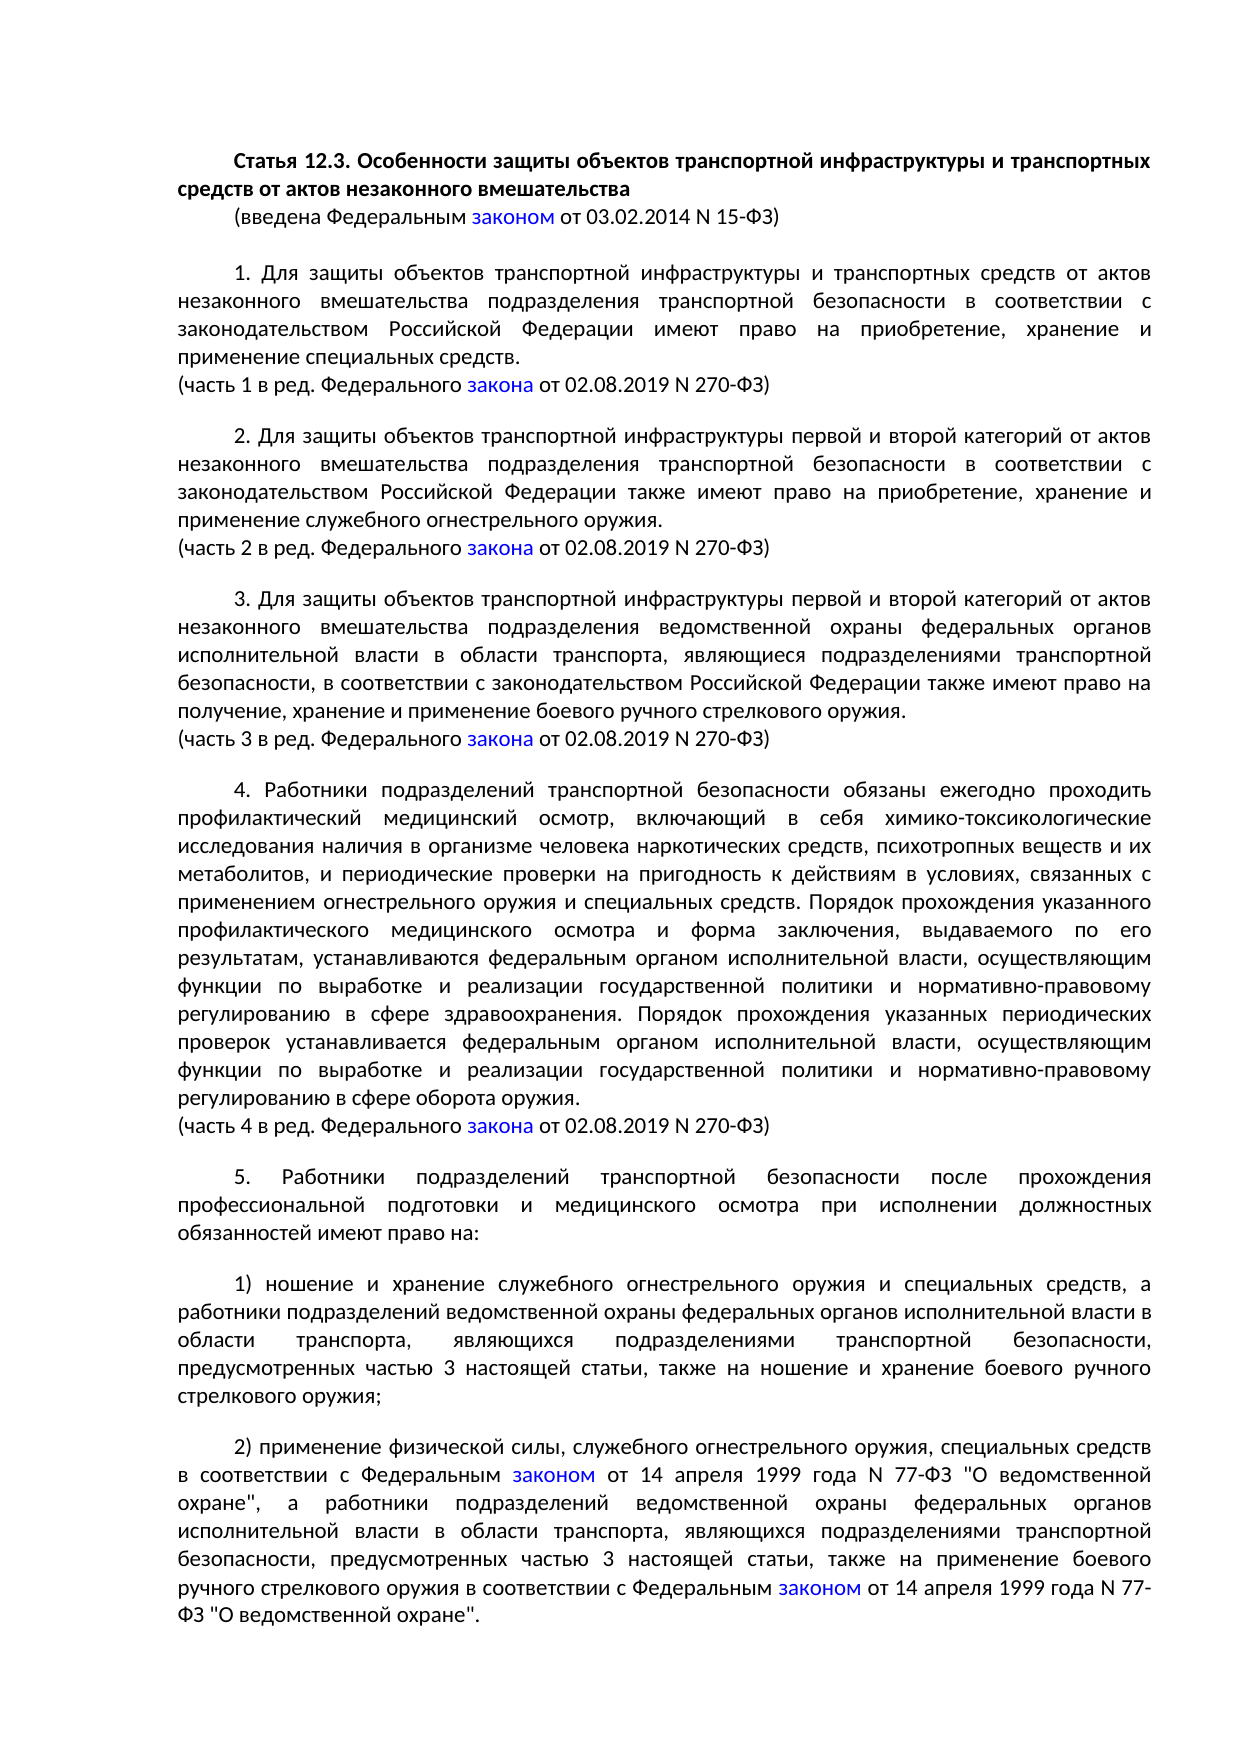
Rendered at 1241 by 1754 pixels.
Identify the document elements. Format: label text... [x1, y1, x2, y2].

text (часть 1 в ред. Федерального закона от 02.08.2019 N 270-ФЗ) [177, 370, 1152, 398]
text (часть 4 в ред. Федерального закона от 02.08.2019 N 270-ФЗ) [177, 1112, 1152, 1139]
text 1) ношение и хранение служебного огнестрельного оружия и специальных средств, а работники подразделений ведомственной охраны федеральных органов исполнительной власти в области транспорта, являющихся подразделениями транспортной безопасности, предусмотренных частью 3 настоящей статьи, также на ношение и хранение боевого ручного стрелкового оружия; [177, 1269, 1152, 1409]
text 2) применение физической силы, служебного огнестрельного оружия, специальных средств в соответствии с Федеральным законом от 14 апреля 1999 года N 77-ФЗ "О ведомственной охране", а работники подразделений ведомственной охраны федеральных органов исполнительной власти в области транспорта, являющихся подразделениями транспортной безопасности, предусмотренных частью 3 настоящей статьи, также на применение боевого ручного стрелкового оружия в соответствии с Федеральным законом от 14 апреля 1999 года N 77-ФЗ "О ведомственной охране". [177, 1432, 1152, 1629]
text 2. Для защиты объектов транспортной инфраструктуры первой и второй категорий от актов незаконного вмешательства подразделения транспортной безопасности в соответствии с законодательством Российской Федерации также имеют право на приобретение, хранение и применение служебного огнестрельного оружия. [177, 421, 1152, 533]
text 5. Работники подразделений транспортной безопасности после прохождения профессиональной подготовки и медицинского осмотра при исполнении должностных обязанностей имеют право на: [177, 1162, 1152, 1247]
text 1. Для защиты объектов транспортной инфраструктуры и транспортных средств от актов незаконного вмешательства подразделения транспортной безопасности в соответствии с законодательством Российской Федерации имеют право на приобретение, хранение и применение специальных средств. [177, 258, 1152, 370]
text (часть 3 в ред. Федерального закона от 02.08.2019 N 270-ФЗ) [177, 724, 1152, 752]
title Статья 12.3. Особенности защиты объектов транспортной инфраструктуры и транспортных средств от актов незаконного вмешательства [177, 146, 1152, 202]
text 4. Работники подразделений транспортной безопасности обязаны ежегодно проходить профилактический медицинский осмотр, включающий в себя химико-токсикологические исследования наличия в организме человека наркотических средств, психотропных веществ и их метаболитов, и периодические проверки на пригодность к действиям в условиях, связанных с применением огнестрельного оружия и специальных средств. Порядок прохождения указанного профилактического медицинского осмотра и форма заключения, выдаваемого по его результатам, устанавливаются федеральным органом исполнительной власти, осуществляющим функции по выработке и реализации государственной политики и нормативно-правовому регулированию в сфере здравоохранения. Порядок прохождения указанных периодических проверок устанавливается федеральным органом исполнительной власти, осуществляющим функции по выработке и реализации государственной политики и нормативно-правовому регулированию в сфере оборота оружия. [177, 775, 1152, 1112]
text (введена Федеральным законом от 03.02.2014 N 15-ФЗ) [177, 202, 1152, 230]
text 3. Для защиты объектов транспортной инфраструктуры первой и второй категорий от актов незаконного вмешательства подразделения ведомственной охраны федеральных органов исполнительной власти в области транспорта, являющиеся подразделениями транспортной безопасности, в соответствии с законодательством Российской Федерации также имеют право на получение, хранение и применение боевого ручного стрелкового оружия. [177, 584, 1152, 724]
text (часть 2 в ред. Федерального закона от 02.08.2019 N 270-ФЗ) [177, 533, 1152, 561]
